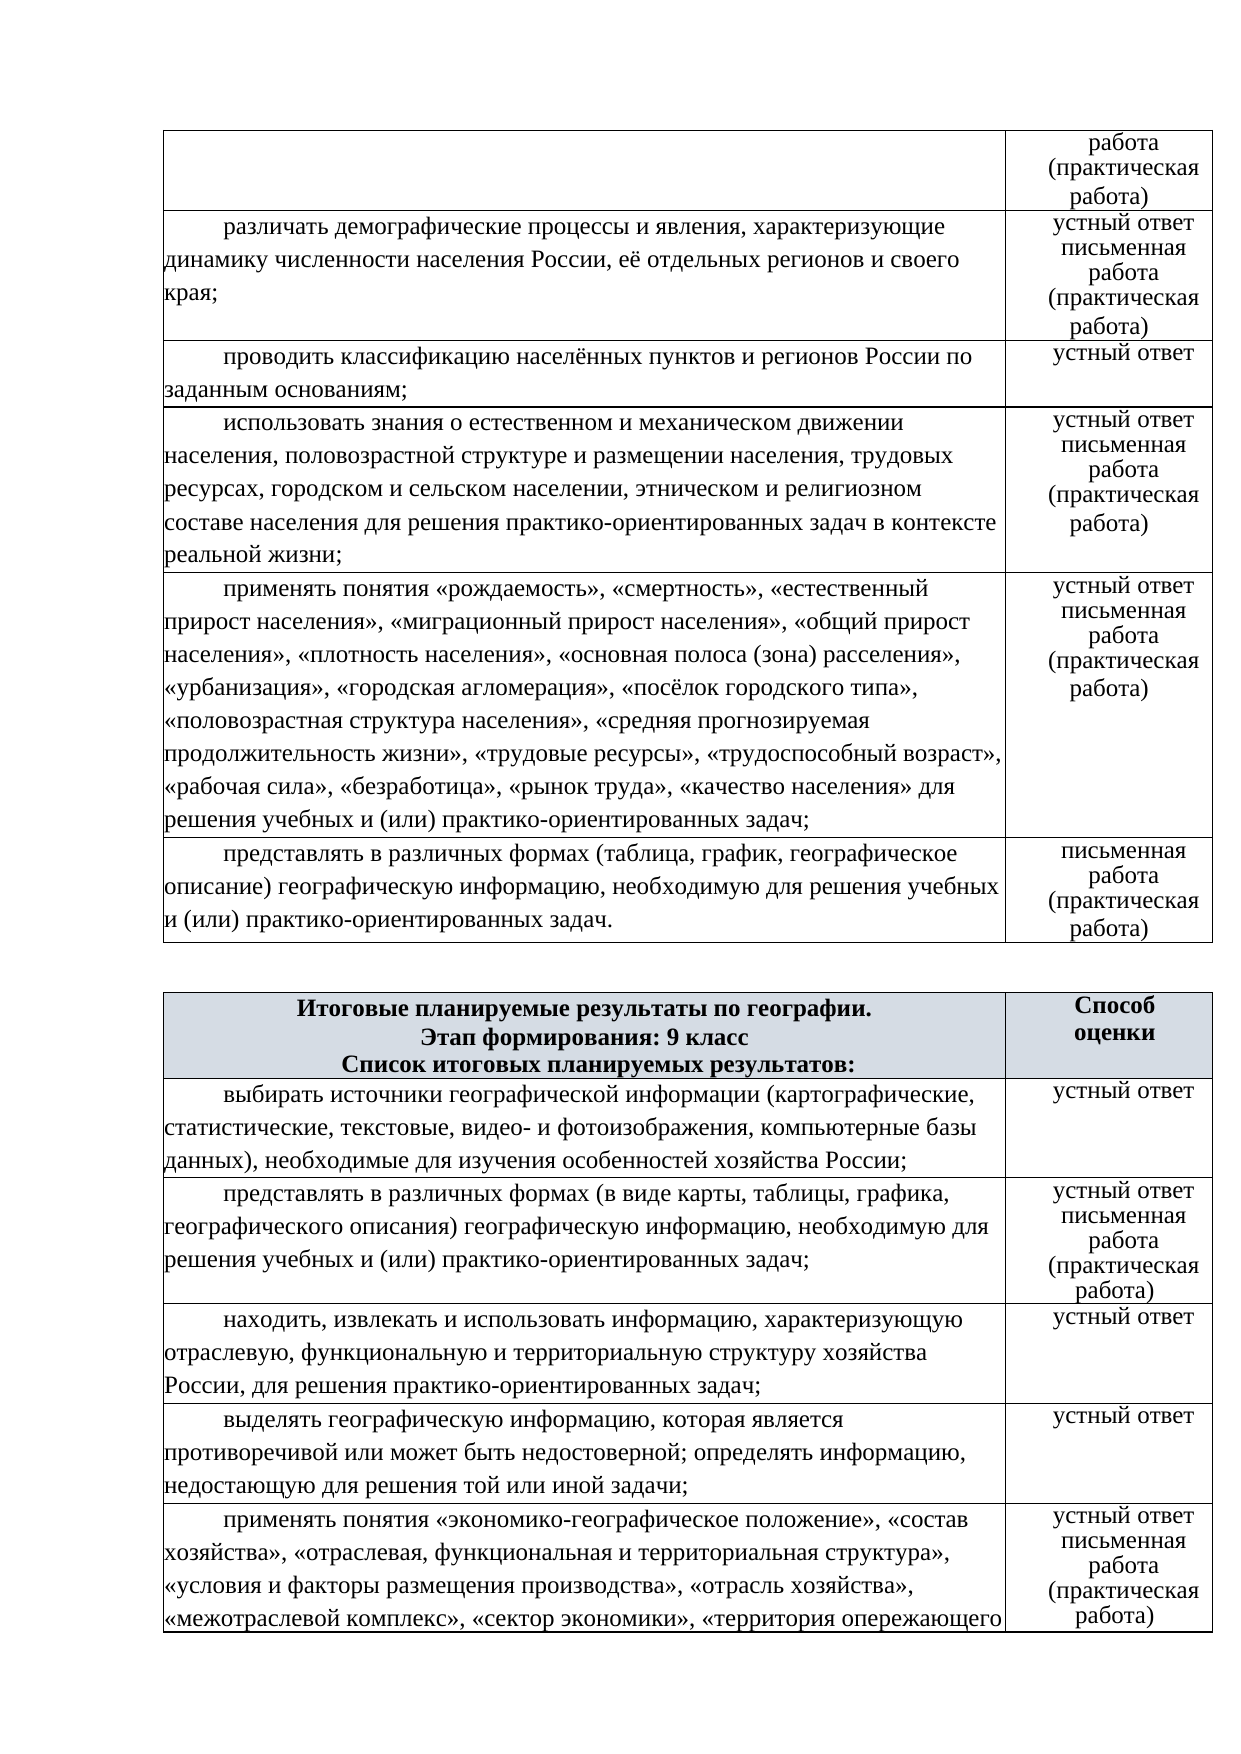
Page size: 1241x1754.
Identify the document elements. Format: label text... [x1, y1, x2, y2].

table_cell устный ответ [1006, 1404, 1212, 1503]
table_cell письменная работа (практическая работа) [1006, 838, 1212, 942]
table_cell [1006, 131, 1212, 210]
table_cell представлять в различных формах (таблица, график, географическое описание) географическую информацию, необходимую для решения учебных и (или) практико-ориентированных задач. [164, 838, 1005, 942]
table_cell устный ответ письменная работа (практическая работа) [1006, 573, 1212, 837]
table_cell устный ответ письменная работа (практическая работа) [1006, 408, 1212, 572]
table_cell устный ответ [1006, 1304, 1212, 1403]
table_cell устный ответ письменная работа (практическая работа) [1006, 211, 1212, 340]
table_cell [164, 131, 1005, 210]
table_cell использовать знания о естественном и механическом движении населения, половозрастной структуре и размещении населения, трудовых ресурсах, городском и сельском населении, этническом и религиозном составе населения для решения практико-ориентированных задач в контексте реальной жизни; [164, 408, 1005, 572]
table_cell представлять в различных формах (в виде карты, таблицы, графика, географического описания) географическую информацию, необходимую для решения учебных и (или) практико-ориентированных задач; [164, 1178, 1005, 1303]
table_cell различать демографические процессы и явления, характеризующие динамику численности населения России, её отдельных регионов и своего края; [164, 211, 1005, 340]
table_cell применять понятия «рождаемость», «смертность», «естественный прирост населения», «миграционный прирост населения», «общий прирост населения», «плотность населения», «основная полоса (зона) расселения», «урбанизация», «городская агломерация», «посёлок городского типа», «половозрастная структура населения», «средняя прогнозируемая продолжительность жизни», «трудовые ресурсы», «трудоспособный возраст», «рабочая сила», «безработица», «рынок труда», «качество населения» для решения учебных и (или) практико-ориентированных задач; [164, 573, 1005, 837]
table_cell выбирать источники географической информации (картографические, статистические, текстовые, видео- и фотоизображения, компьютерные базы данных), необходимые для изучения особенностей хозяйства России; [164, 1079, 1005, 1177]
table_header Итоговые планируемые результаты по географии. Этап формирования: 9 класс Список итоговых планируемых результатов: [164, 993, 1005, 1078]
table_cell устный ответ [1006, 1079, 1212, 1177]
table_cell устный ответ [1006, 341, 1212, 406]
table_cell находить, извлекать и использовать информацию, характеризующую отраслевую, функциональную и территориальную структуру хозяйства России, для решения практико-ориентированных задач; [164, 1304, 1005, 1403]
table_cell устный ответ письменная работа (практическая работа) [1006, 1178, 1212, 1303]
table_cell выделять географическую информацию, которая является противоречивой или может быть недостоверной; определять информацию, недостающую для решения той или иной задачи; [164, 1404, 1005, 1503]
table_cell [164, 1504, 1005, 1631]
table_header Способ оценки [1006, 993, 1212, 1078]
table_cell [1006, 1504, 1212, 1631]
table_cell проводить классификацию населённых пунктов и регионов России по заданным основаниям; [164, 341, 1005, 406]
